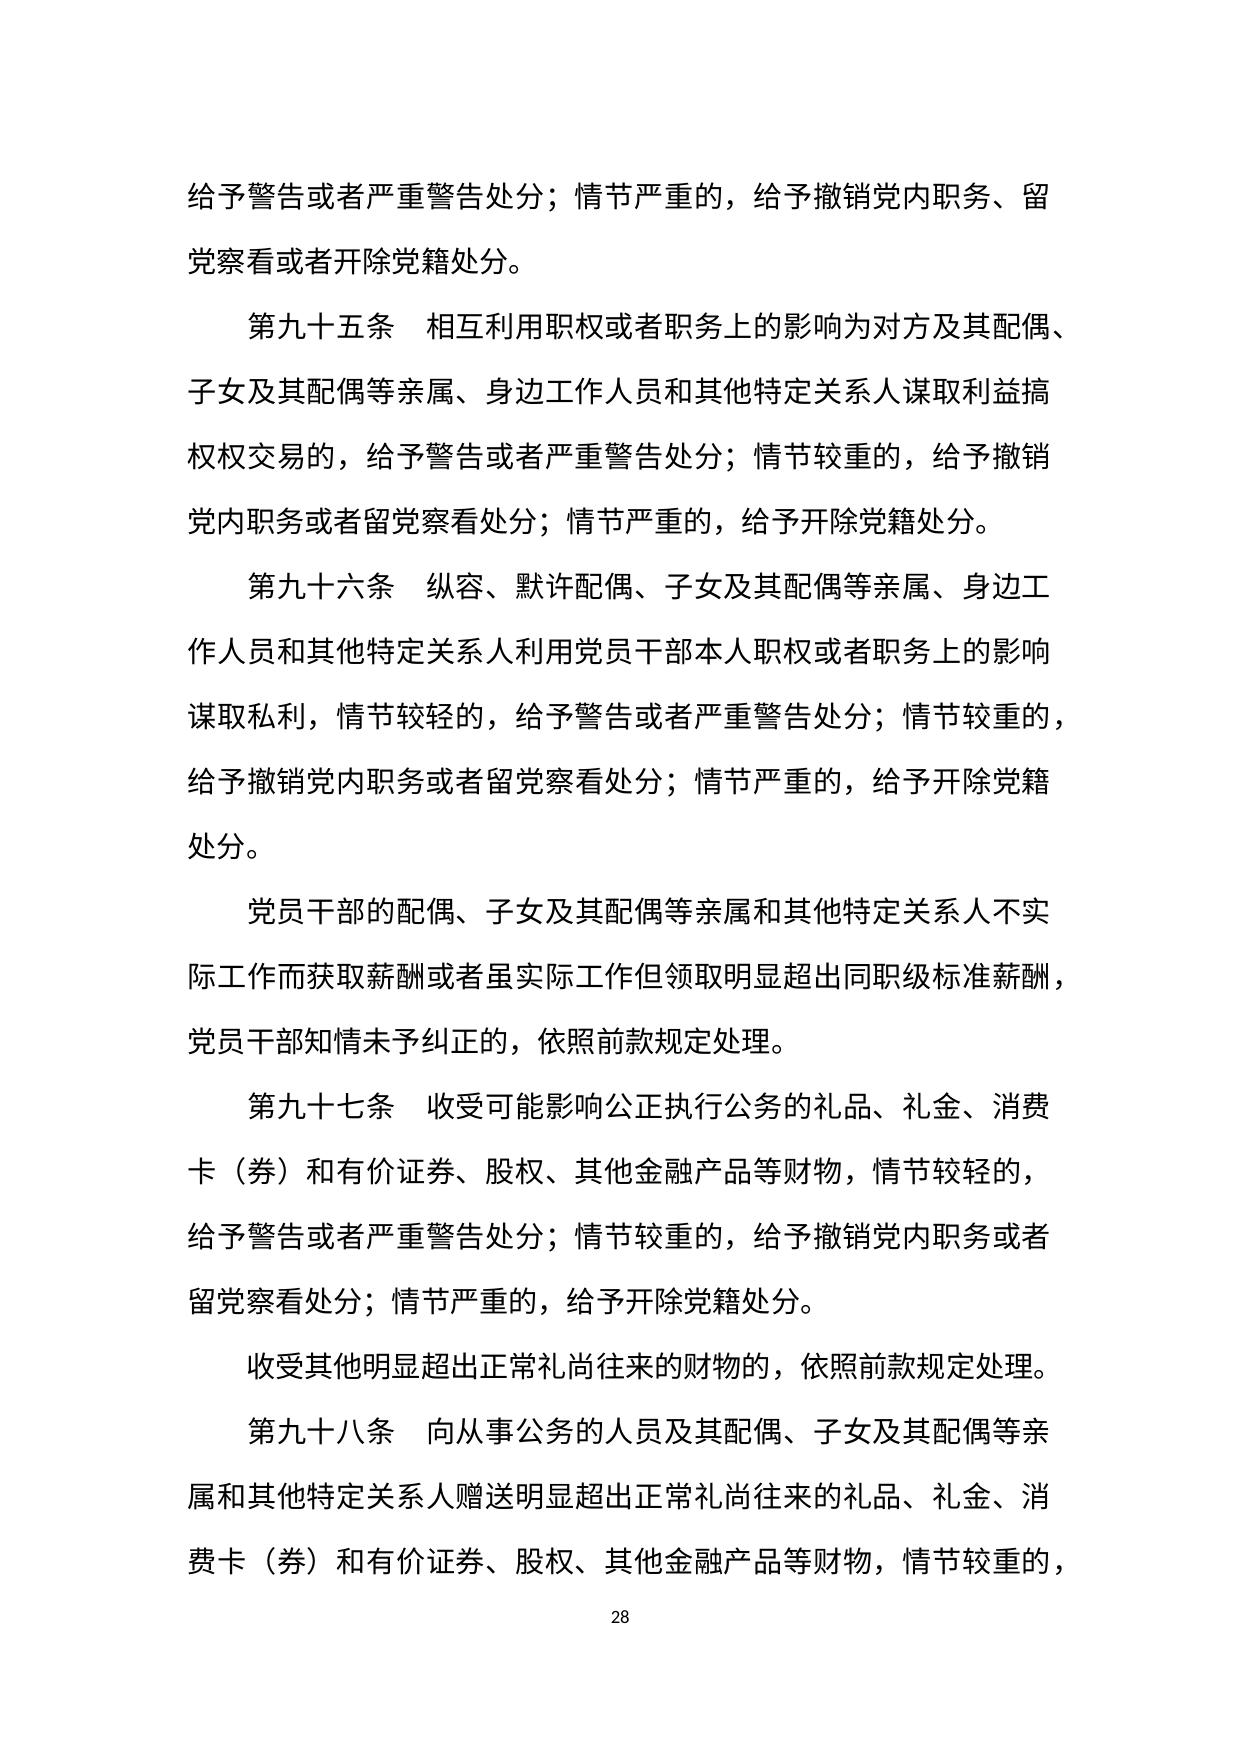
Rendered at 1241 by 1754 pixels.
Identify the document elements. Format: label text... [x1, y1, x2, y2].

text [187, 162, 1053, 292]
text 党员干部的配偶、子女及其配偶等亲属和其他特定关系人不实际工作而获取薪酬或者虽实际工作但领取明显超出同职级标准薪酬，党员干部知情未予纠正的，依照前款规定处理。 [187, 877, 1053, 1072]
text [187, 1397, 1053, 1592]
text 收受其他明显超出正常礼尚往来的财物的，依照前款规定处理。 [187, 1332, 1053, 1397]
text 第九十七条 收受可能影响公正执行公务的礼品、礼金、消费卡（券）和有价证券、股权、其他金融产品等财物，情节较轻的，给予警告或者严重警告处分；情节较重的，给予撤销党内职务或者留党察看处分；情节严重的，给予开除党籍处分。 [187, 1072, 1053, 1332]
text 第九十五条 相互利用职权或者职务上的影响为对方及其配偶、子女及其配偶等亲属、身边工作人员和其他特定关系人谋取利益搞权权交易的，给予警告或者严重警告处分；情节较重的，给予撤销党内职务或者留党察看处分；情节严重的，给予开除党籍处分。 [187, 292, 1053, 552]
text 第九十六条 纵容、默许配偶、子女及其配偶等亲属、身边工作人员和其他特定关系人利用党员干部本人职权或者职务上的影响谋取私利，情节较轻的，给予警告或者严重警告处分；情节较重的，给予撤销党内职务或者留党察看处分；情节严重的，给予开除党籍处分。 [187, 552, 1053, 877]
